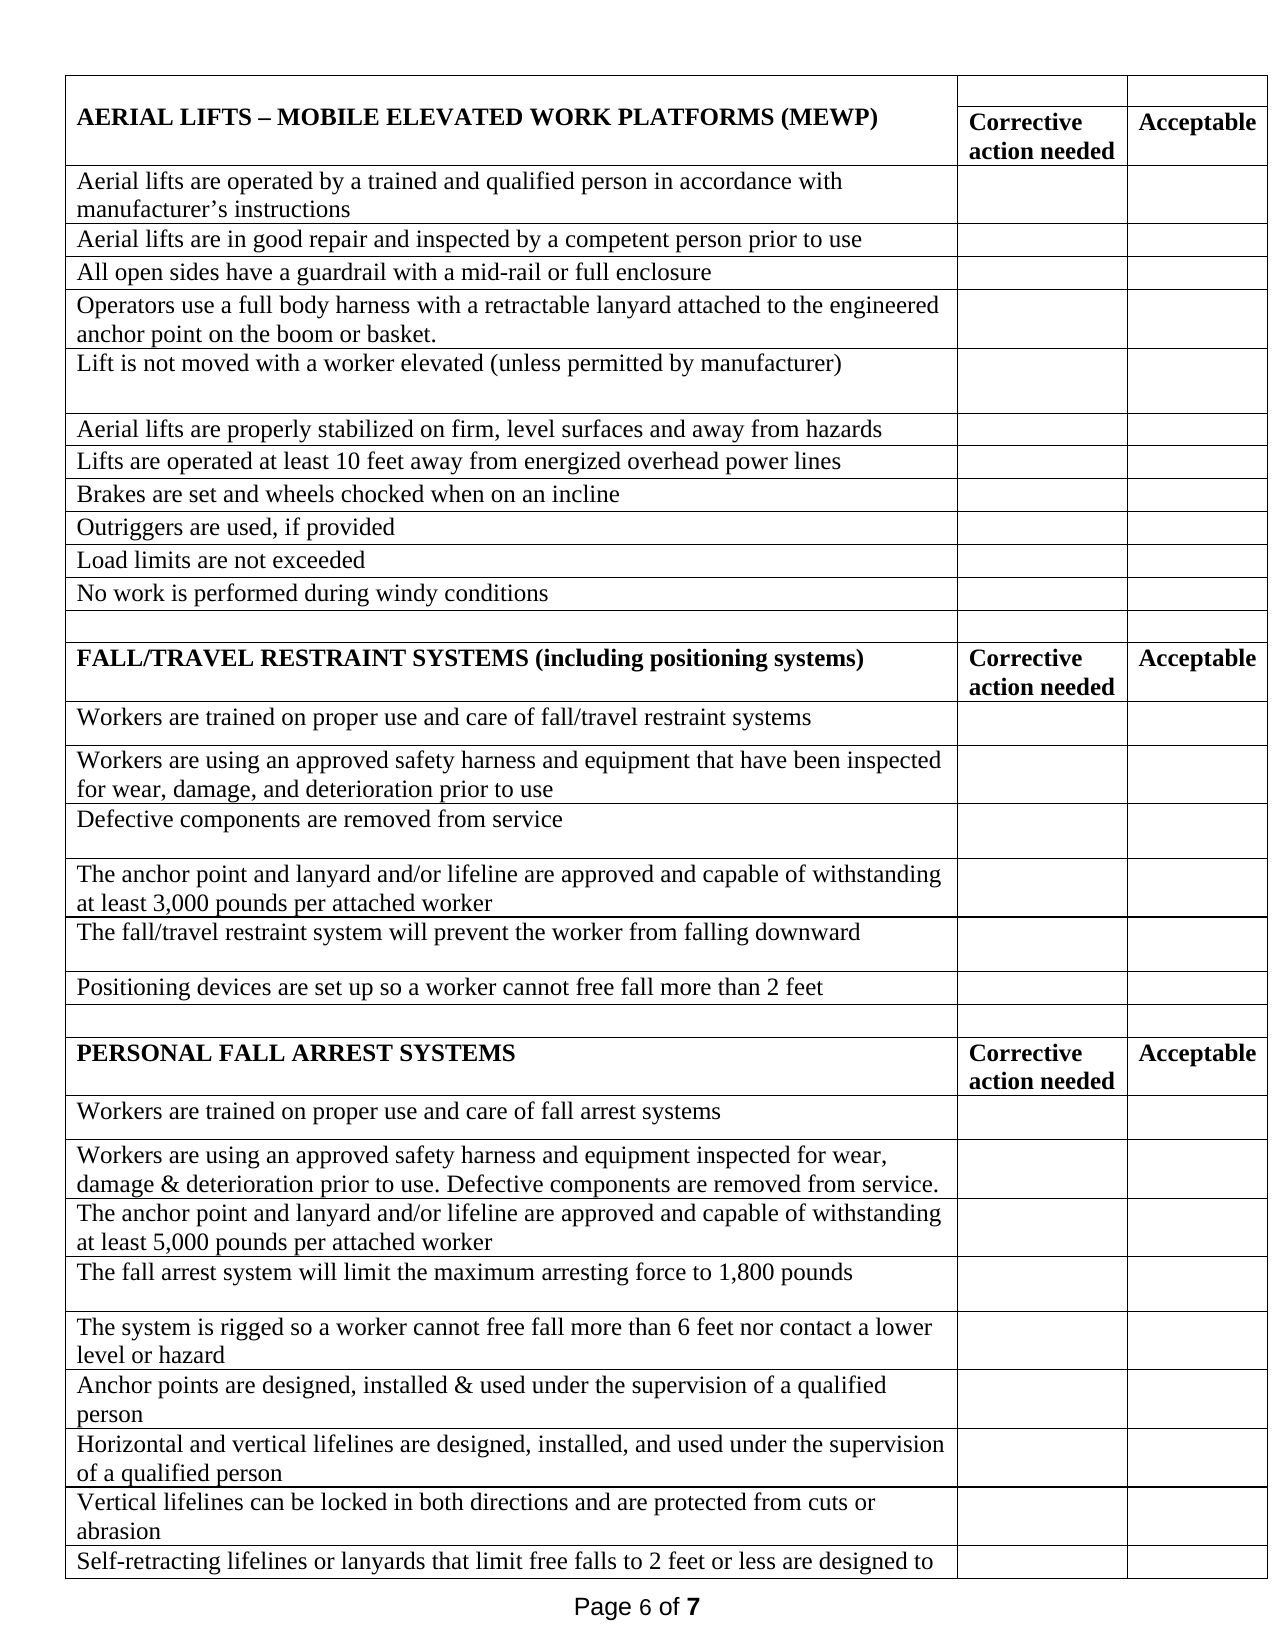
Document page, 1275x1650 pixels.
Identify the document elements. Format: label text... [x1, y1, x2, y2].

table_cell [958, 224, 1127, 256]
table_cell [1128, 1257, 1267, 1311]
table_cell [1128, 578, 1267, 609]
table_cell AERIAL LIFTS – MOBILE ELEVATED WORK PLATFORMS (MEWP) [66, 76, 957, 165]
table_cell [958, 512, 1127, 544]
table_cell The anchor point and lanyard and/or lifeline are approved and capable of withstanding at least 5,000 pounds per attached worker [66, 1199, 957, 1256]
table_cell [958, 918, 1127, 971]
table_cell Aerial lifts are properly stabilized on firm, level surfaces and away from hazards [66, 414, 957, 445]
table_cell Operators use a full body harness with a retractable lanyard attached to the engineered anchor point on the boom or basket. [66, 290, 957, 347]
table_cell Positioning devices are set up so a worker cannot free fall more than 2 feet [66, 972, 957, 1004]
table_cell [1128, 76, 1267, 106]
table_cell Outriggers are used, if provided [66, 512, 957, 544]
table_cell The fall arrest system will limit the maximum arresting force to 1,800 pounds [66, 1257, 957, 1311]
table_cell [1128, 479, 1267, 511]
table_cell Load limits are not exceeded [66, 545, 957, 577]
table_cell [1128, 1312, 1267, 1369]
table_cell Acceptable [1128, 1038, 1267, 1095]
table_cell The anchor point and lanyard and/or lifeline are approved and capable of withstanding at least 3,000 pounds per attached worker [66, 859, 957, 916]
table_cell Acceptable [1128, 643, 1267, 701]
table_cell Anchor points are designed, installed & used under the supervision of a qualified person [66, 1370, 957, 1428]
table_cell The fall/travel restraint system will prevent the worker from falling downward [66, 918, 957, 971]
table_cell [1128, 545, 1267, 577]
table_cell [958, 1546, 1127, 1578]
table_cell Vertical lifelines can be locked in both directions and are protected from cuts or abrasion [66, 1488, 957, 1545]
table_cell [958, 972, 1127, 1004]
table_cell [1128, 1199, 1267, 1256]
table_cell [66, 611, 957, 642]
table_cell [1128, 349, 1267, 413]
table_cell [958, 290, 1127, 347]
table_cell [958, 166, 1127, 223]
table_cell [958, 578, 1127, 609]
table_cell [958, 1257, 1127, 1311]
table_cell [1128, 290, 1267, 347]
table_cell [1128, 1488, 1267, 1545]
table_cell [958, 702, 1127, 744]
table_cell [958, 1312, 1127, 1369]
table_cell [1128, 257, 1267, 289]
table_cell [1128, 918, 1267, 971]
table_cell [1128, 166, 1267, 223]
table_cell Lifts are operated at least 10 feet away from energized overhead power lines [66, 446, 957, 478]
table_cell [958, 746, 1127, 803]
table_cell Lift is not moved with a worker elevated (unless permitted by manufacturer) [66, 349, 957, 413]
table_cell [1128, 224, 1267, 256]
table_cell [1128, 702, 1267, 744]
table_cell [1128, 859, 1267, 916]
table_cell [958, 804, 1127, 858]
table_cell Acceptable [1128, 107, 1267, 165]
table_cell Brakes are set and wheels chocked when on an incline [66, 479, 957, 511]
table_cell Corrective action needed [958, 1038, 1127, 1095]
table_cell [1128, 512, 1267, 544]
table_cell [958, 257, 1127, 289]
table_cell Workers are using an approved safety harness and equipment inspected for wear, damage & deterioration prior to use. Defective components are removed from service. [66, 1140, 957, 1197]
table_cell [1128, 1096, 1267, 1139]
table_cell [1128, 1546, 1267, 1578]
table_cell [66, 1546, 957, 1578]
table_cell [958, 414, 1127, 445]
table_cell All open sides have a guardrail with a mid-rail or full enclosure [66, 257, 957, 289]
table_cell [1128, 1140, 1267, 1197]
table_cell [1128, 1429, 1267, 1486]
table_cell [1128, 1005, 1267, 1037]
table_cell [1128, 972, 1267, 1004]
table_cell Defective components are removed from service [66, 804, 957, 858]
table_cell Aerial lifts are in good repair and inspected by a competent person prior to use [66, 224, 957, 256]
table_cell FALL/TRAVEL RESTRAINT SYSTEMS (including positioning systems) [66, 643, 957, 701]
table_cell [958, 545, 1127, 577]
table_cell Corrective action needed [958, 643, 1127, 701]
table_cell [958, 349, 1127, 413]
table_cell [958, 1199, 1127, 1256]
table_cell Aerial lifts are operated by a trained and qualified person in accordance with manufacturer’s instructions [66, 166, 957, 223]
table_cell Workers are trained on proper use and care of fall/travel restraint systems [66, 702, 957, 744]
table_cell Corrective action needed [958, 107, 1127, 165]
table_cell [1128, 1370, 1267, 1428]
table_cell [1128, 611, 1267, 642]
table_cell [958, 1488, 1127, 1545]
table_cell PERSONAL FALL ARREST SYSTEMS [66, 1038, 957, 1095]
table_cell [958, 1096, 1127, 1139]
table_cell [1128, 446, 1267, 478]
table_cell Workers are trained on proper use and care of fall arrest systems [66, 1096, 957, 1139]
table_cell [958, 479, 1127, 511]
table_cell No work is performed during windy conditions [66, 578, 957, 609]
table_cell [958, 611, 1127, 642]
table_cell [66, 1005, 957, 1037]
table_cell Workers are using an approved safety harness and equipment that have been inspected for wear, damage, and deterioration prior to use [66, 746, 957, 803]
table_cell [958, 1370, 1127, 1428]
table_cell [958, 446, 1127, 478]
table_cell Horizontal and vertical lifelines are designed, installed, and used under the supervision of a qualified person [66, 1429, 957, 1486]
table_cell [958, 1140, 1127, 1197]
table_cell [1128, 414, 1267, 445]
table_cell [1128, 746, 1267, 803]
table_cell The system is rigged so a worker cannot free fall more than 6 feet nor contact a lower level or hazard [66, 1312, 957, 1369]
table_cell [958, 859, 1127, 916]
table_cell [958, 76, 1127, 106]
table_cell [1128, 804, 1267, 858]
table_cell [958, 1005, 1127, 1037]
table_cell [958, 1429, 1127, 1486]
